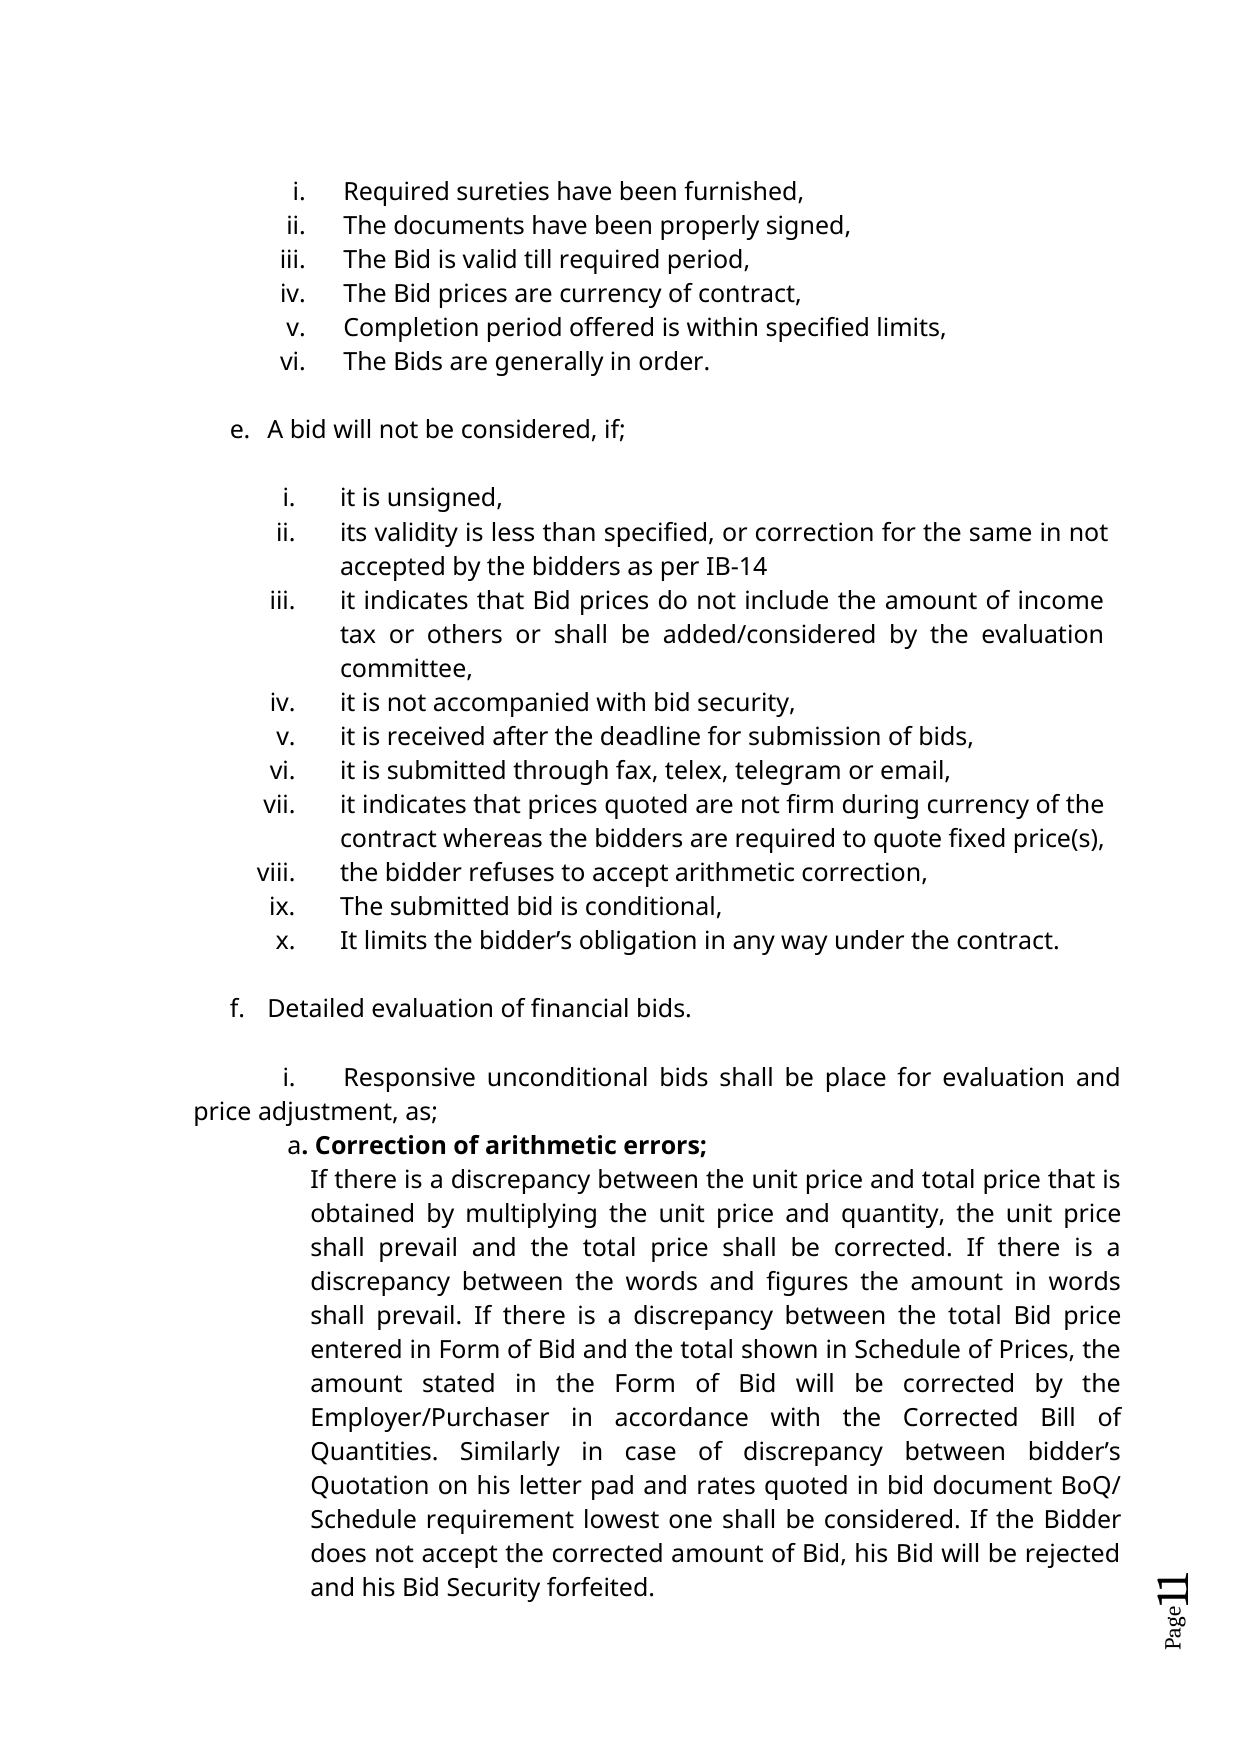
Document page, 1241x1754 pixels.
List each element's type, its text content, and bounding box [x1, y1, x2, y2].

list It limits the bidder’s obligation in any way under the contract. [295, 923, 1122, 957]
list The Bid is valid till required period, [306, 242, 1122, 276]
list it indicates that prices quoted are not firm during currency of the contract whereas the bidders are required to quote fixed price(s), [295, 787, 1105, 855]
list it is not accompanied with bid security, [295, 684, 1122, 718]
list Completion period offered is within specified limits, [306, 310, 1122, 344]
list it is received after the deadline for submission of bids, [295, 718, 1122, 753]
list it indicates that Bid prices do not include the amount of income tax or others or shall be added/considered by the evaluation committee, [295, 582, 1105, 684]
list Responsive unconditional bids shall be place for evaluation and price adjustment, as; [193, 1059, 1122, 1127]
list A bid will not be considered, if; [229, 412, 1122, 446]
text a. Correction of arithmetic errors; [281, 1127, 1122, 1161]
list it is unsigned, [295, 480, 1122, 514]
list The Bids are generally in order. [306, 344, 1122, 378]
list The submitted bid is conditional, [295, 889, 1122, 923]
list the bidder refuses to accept arithmetic correction, [295, 855, 1122, 889]
list Required sureties have been furnished, [306, 173, 1122, 208]
list Detailed evaluation of financial bids. [229, 991, 1122, 1025]
list The Bid prices are currency of contract, [306, 276, 1122, 310]
list If there is a discrepancy between the unit price and total price that is obtained by multiplying the unit price and quantity, the unit price shall prevail and the total price shall be corrected. If there is a discrepancy between the words and figures the amount in words shall prevail. If there is a discrepancy between the total Bid price entered in Form of Bid and the total shown in Schedule of Prices, the amount stated in the Form of Bid will be corrected by the Employer/Purchaser in accordance with the Corrected Bill of Quantities. Similarly in case of discrepancy between bidder’s Quotation on his letter pad and rates quoted in bid document BoQ/ Schedule requirement lowest one shall be considered. If the Bidder does not accept the corrected amount of Bid, his Bid will be rejected and his Bid Security forfeited. [310, 1161, 1122, 1604]
list it is submitted through fax, telex, telegram or email, [295, 753, 1122, 787]
list its validity is less than specified, or correction for the same in not accepted by the bidders as per IB-14 [295, 514, 1109, 582]
list The documents have been properly signed, [306, 208, 1122, 242]
